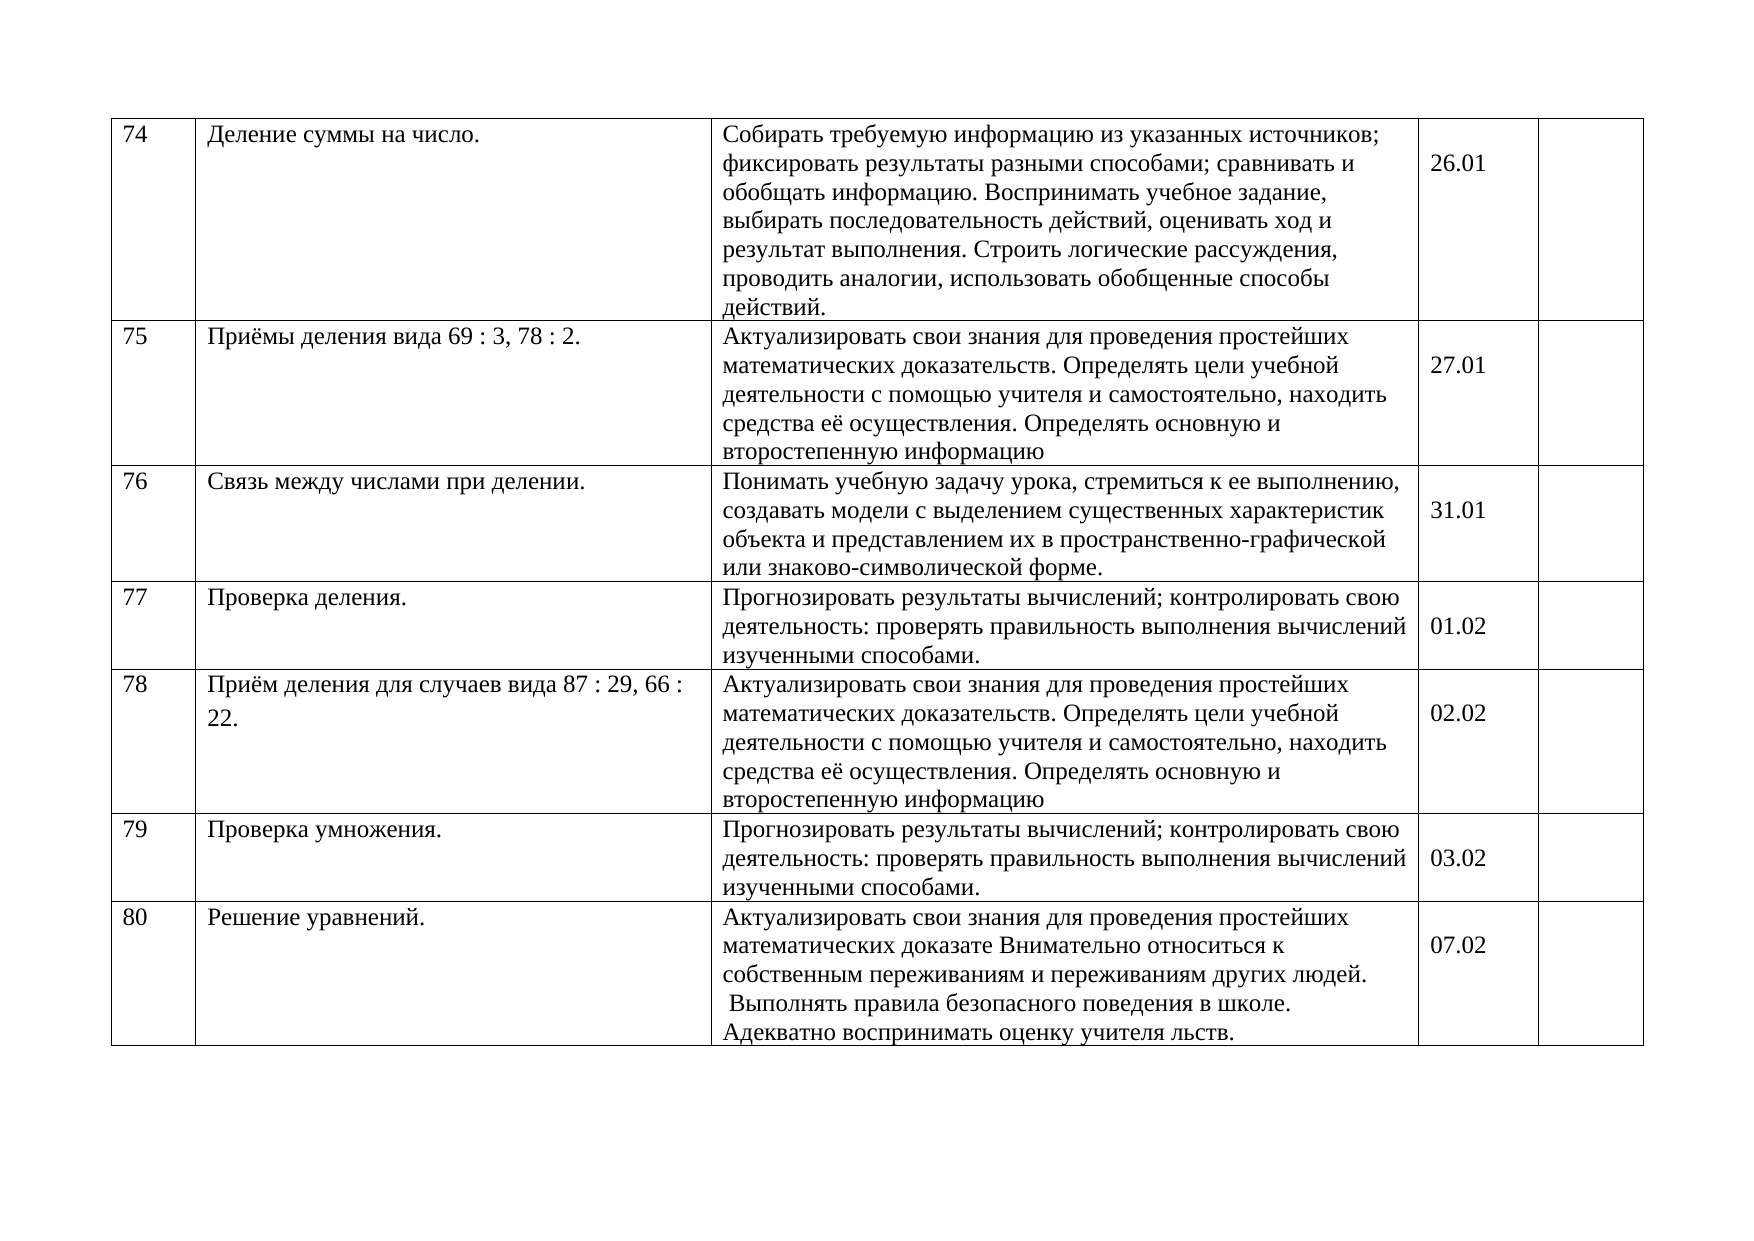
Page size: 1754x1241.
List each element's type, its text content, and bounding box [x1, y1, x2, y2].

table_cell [196, 119, 711, 320]
table_cell Приёмы деления вида 69 : 3, 78 : 2. [196, 321, 711, 465]
table_cell [1539, 814, 1643, 901]
table_cell Прогнозировать результаты вычислений; контролировать свою деятельность: проверять правильность выполнения вычислений изученными способами. [712, 814, 1418, 901]
table_cell Актуализировать свои знания для проведения простейших математических доказательств. Определять цели учебной деятельности с помощью учителя и самостоятельно, находить средства её осуществления. Определять основную и второстепенную информацию [712, 321, 1418, 465]
table_cell 03.02 [1419, 814, 1538, 901]
table_cell 07.02 [1419, 902, 1538, 1045]
table_cell [1539, 466, 1643, 581]
table_cell [1539, 670, 1643, 813]
table_cell Связь между числами при делении. [196, 466, 711, 581]
table_cell Собирать требуемую информацию из указанных источников; фиксировать результаты разными способами; сравнивать и обобщать информацию. Воспринимать учебное задание, выбирать последовательность действий, оценивать ход и результат выполнения. Строить логические рассуждения, проводить аналогии, использовать обобщенные способы действий. [712, 119, 1418, 320]
table_cell Актуализировать свои знания для проведения простейших математических доказательств. Определять цели учебной деятельности с помощью учителя и самостоятельно, находить средства её осуществления. Определять основную и второстепенную информацию [712, 670, 1418, 813]
table_cell 80 [112, 902, 195, 1045]
table_cell Приём деления для случаев вида 87 : 29, 66 : 22. [196, 670, 711, 813]
table_cell 74 [112, 119, 195, 320]
table_cell 78 [112, 670, 195, 813]
table_cell 77 [112, 582, 195, 668]
table_cell Проверка деления. [196, 582, 711, 668]
table_cell 27.01 [1419, 321, 1538, 465]
table_cell Проверка умножения. [196, 814, 711, 901]
table_cell 75 [112, 321, 195, 465]
table_cell Решение уравнений. [196, 902, 711, 1045]
table_cell [1539, 321, 1643, 465]
table_cell 31.01 [1419, 466, 1538, 581]
table_cell [1539, 119, 1643, 320]
table_cell 26.01 [1419, 119, 1538, 320]
table_cell [1539, 582, 1643, 668]
table_cell 02.02 [1419, 670, 1538, 813]
table_cell 76 [112, 466, 195, 581]
table_cell Актуализировать свои знания для проведения простейших математических доказате Внимательно относиться к собственным переживаниям и переживаниям других людей. Выполнять правила безопасного поведения в школе. Адекватно воспринимать оценку учителя льств. [712, 902, 1418, 1045]
table_cell [1539, 902, 1643, 1045]
table_cell Понимать учебную задачу урока, стремиться к ее выполнению, создавать модели с выделением существенных характеристик объекта и представлением их в пространственно-графической или знаково-символической форме. [712, 466, 1418, 581]
table_cell Прогнозировать результаты вычислений; контролировать свою деятельность: проверять правильность выполнения вычислений изученными способами. [712, 582, 1418, 668]
table_cell 01.02 [1419, 582, 1538, 668]
table_cell 79 [112, 814, 195, 901]
